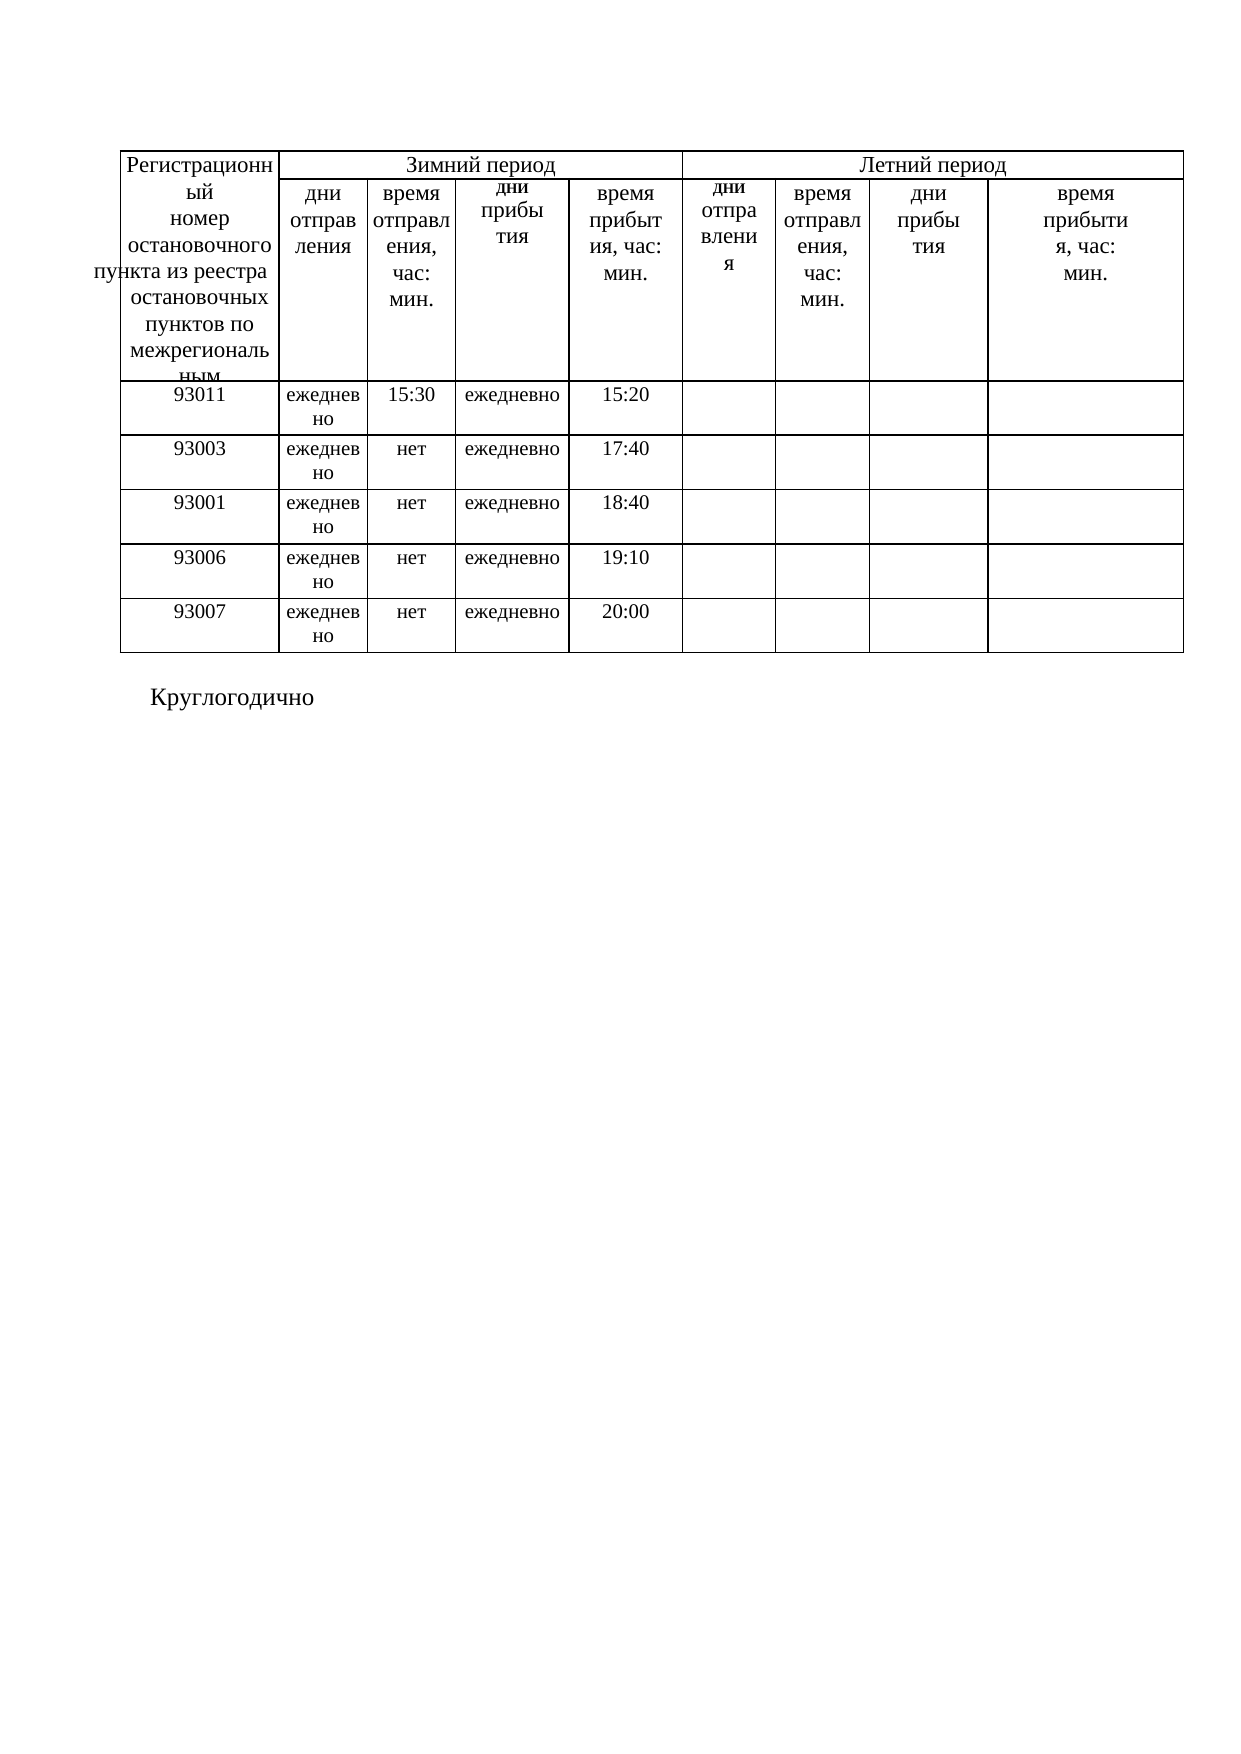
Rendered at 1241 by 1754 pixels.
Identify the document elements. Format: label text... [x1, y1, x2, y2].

table_cell время прибыт ия, час: мин. [570, 180, 682, 380]
table_cell ежедневно [280, 436, 367, 489]
table_cell время отправл ения, час: мин. [368, 180, 455, 380]
table_cell ежедневно [456, 545, 568, 597]
table_cell 93007 [121, 599, 278, 652]
table_cell 15:30 [368, 382, 455, 434]
table_cell дни отправ ления [280, 180, 367, 380]
text Круглогодично [150, 682, 1090, 711]
table_cell нет [368, 545, 455, 597]
table_cell [776, 599, 869, 652]
table_cell ежедневно [456, 436, 568, 489]
table_cell 17:40 [570, 436, 682, 489]
table_cell [989, 382, 1183, 434]
table_cell [989, 490, 1183, 543]
table_cell нет [368, 599, 455, 652]
table_cell время прибыти я, час: мин. [989, 180, 1183, 380]
table_cell [870, 382, 987, 434]
table_cell ежедневно [280, 382, 367, 434]
table_cell [683, 436, 775, 489]
table_cell ежедневно [456, 382, 568, 434]
table_cell 93001 [121, 490, 278, 543]
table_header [121, 152, 278, 380]
table_cell 93006 [121, 545, 278, 597]
table_header Зимний период [280, 152, 682, 178]
table_cell ежедневно [456, 490, 568, 543]
table_cell [683, 382, 775, 434]
table_cell 19:10 [570, 545, 682, 597]
table_cell [870, 545, 987, 597]
table_cell 18:40 [570, 490, 682, 543]
table_cell [870, 436, 987, 489]
table_header Летний период [683, 152, 1183, 178]
table_cell нет [368, 436, 455, 489]
table_cell [989, 545, 1183, 597]
table_cell [683, 599, 775, 652]
table_cell 93011 [121, 382, 278, 434]
table_cell [870, 490, 987, 543]
table_cell ежедневно [280, 599, 367, 652]
table_cell 15:20 [570, 382, 682, 434]
table_cell [776, 436, 869, 489]
table_cell 20:00 [570, 599, 682, 652]
table_cell [776, 490, 869, 543]
table_cell ежедневно [280, 490, 367, 543]
table_cell [683, 490, 775, 543]
table_cell [870, 599, 987, 652]
table_cell [776, 382, 869, 434]
table_cell ежедневно [280, 545, 367, 597]
table_cell время отправл ения, час: мин. [776, 180, 869, 380]
table_cell ДНИ прибы тия [456, 180, 568, 380]
table_cell [776, 545, 869, 597]
table_cell дни прибы тия [870, 180, 987, 380]
table_cell ежедневно [456, 599, 568, 652]
table_cell ДНИ отпра влени я [683, 180, 775, 380]
table_cell [683, 545, 775, 597]
table_cell [989, 599, 1183, 652]
table_cell [989, 436, 1183, 489]
table_cell нет [368, 490, 455, 543]
table_cell 93003 [121, 436, 278, 489]
